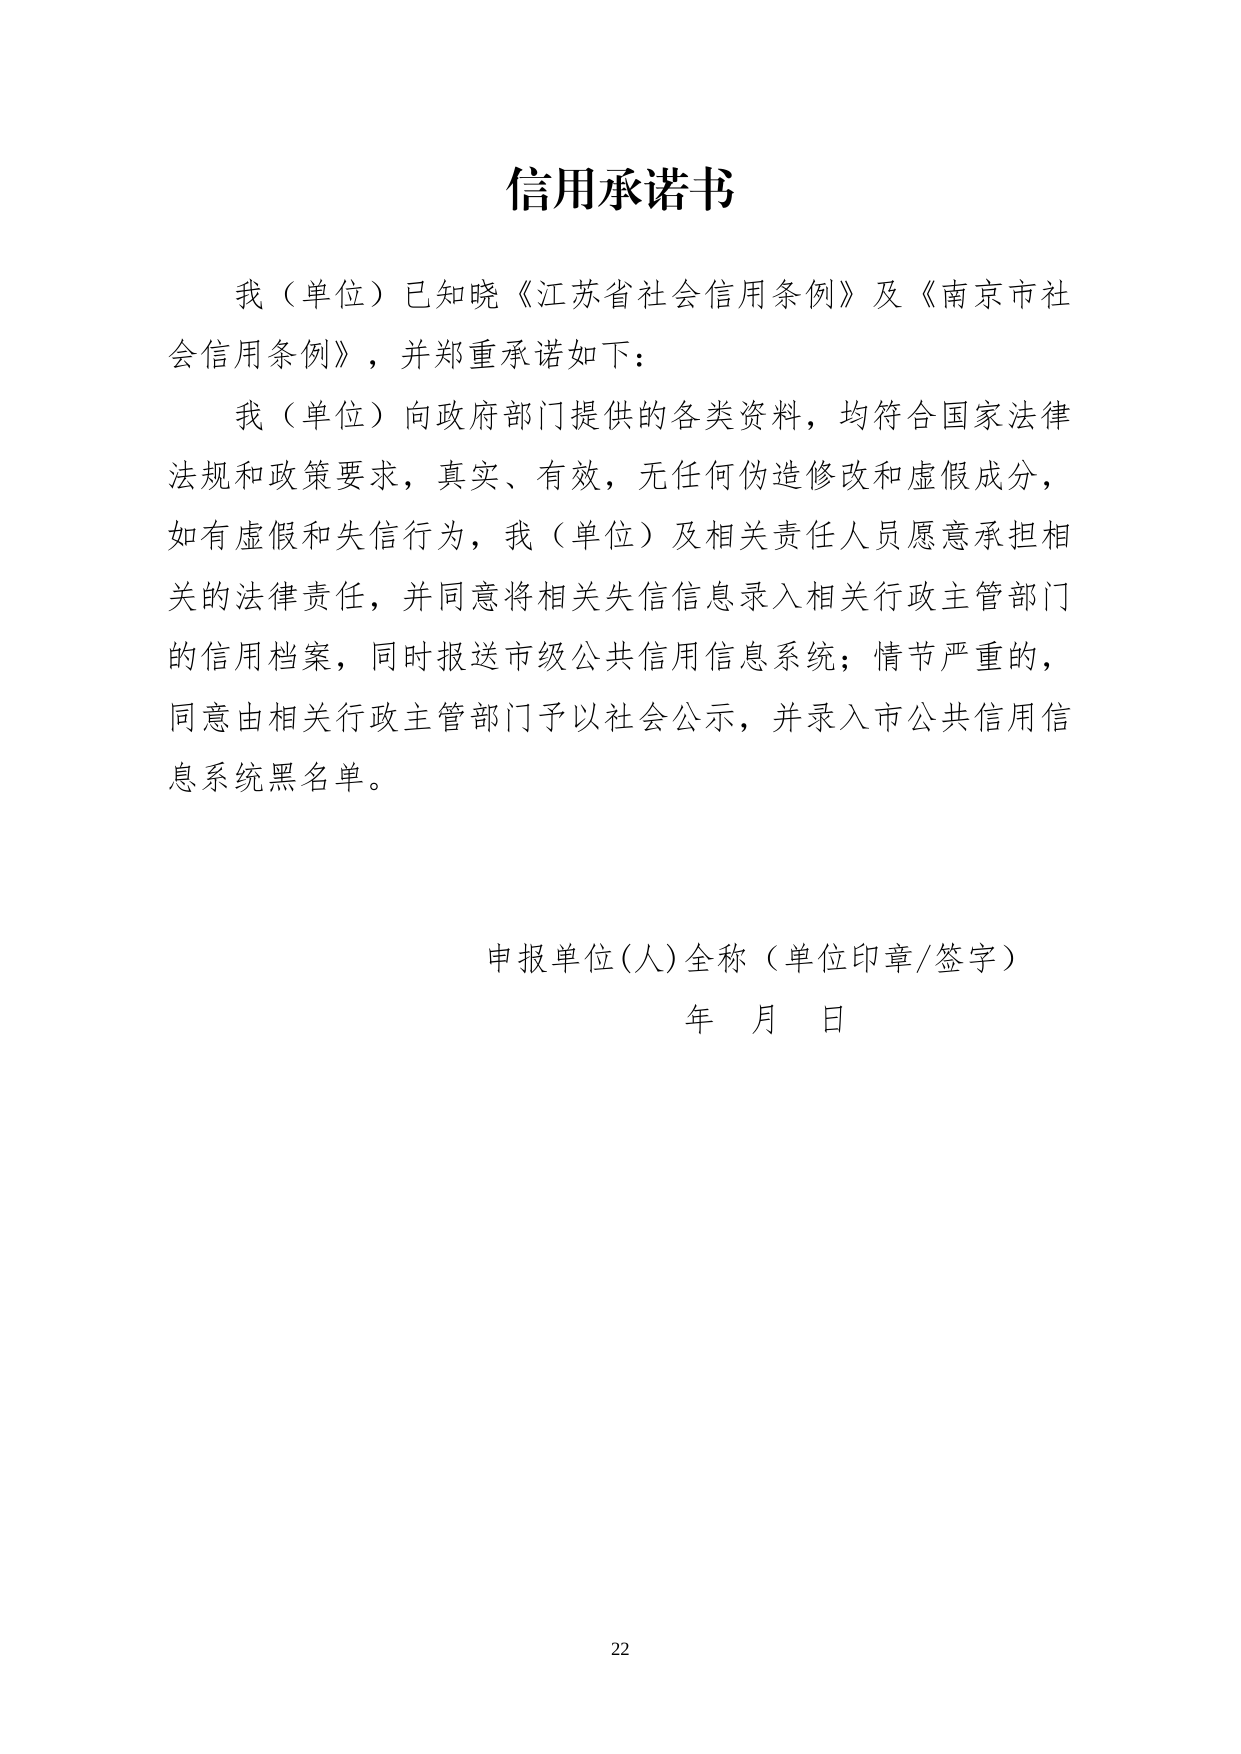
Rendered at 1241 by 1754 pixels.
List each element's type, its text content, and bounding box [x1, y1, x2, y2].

text 我（单位）向政府部门提供的各类资料，均符合国家法律法规和政策要求，真实、有效，无任何伪造修改和虚假成分，如有虚假和失信行为，我（单位）及相关责任人员愿意承担相关的法律责任，并同意将相关失信信息录入相关行政主管部门的信用档案，同时报送市级公共信用信息系统；情节严重的，同意由相关行政主管部门予以社会公示，并录入市公共信用信息系统黑名单。 [165, 379, 1075, 802]
text 信用承诺书 [165, 160, 1075, 225]
text 年 月 日 [165, 983, 1008, 1043]
text 申报单位(人)全称（单位印章/签字） [165, 922, 1075, 983]
text 我（单位）已知晓《江苏省社会信用条例》及《南京市社会信用条例》，并郑重承诺如下： [165, 258, 1075, 379]
